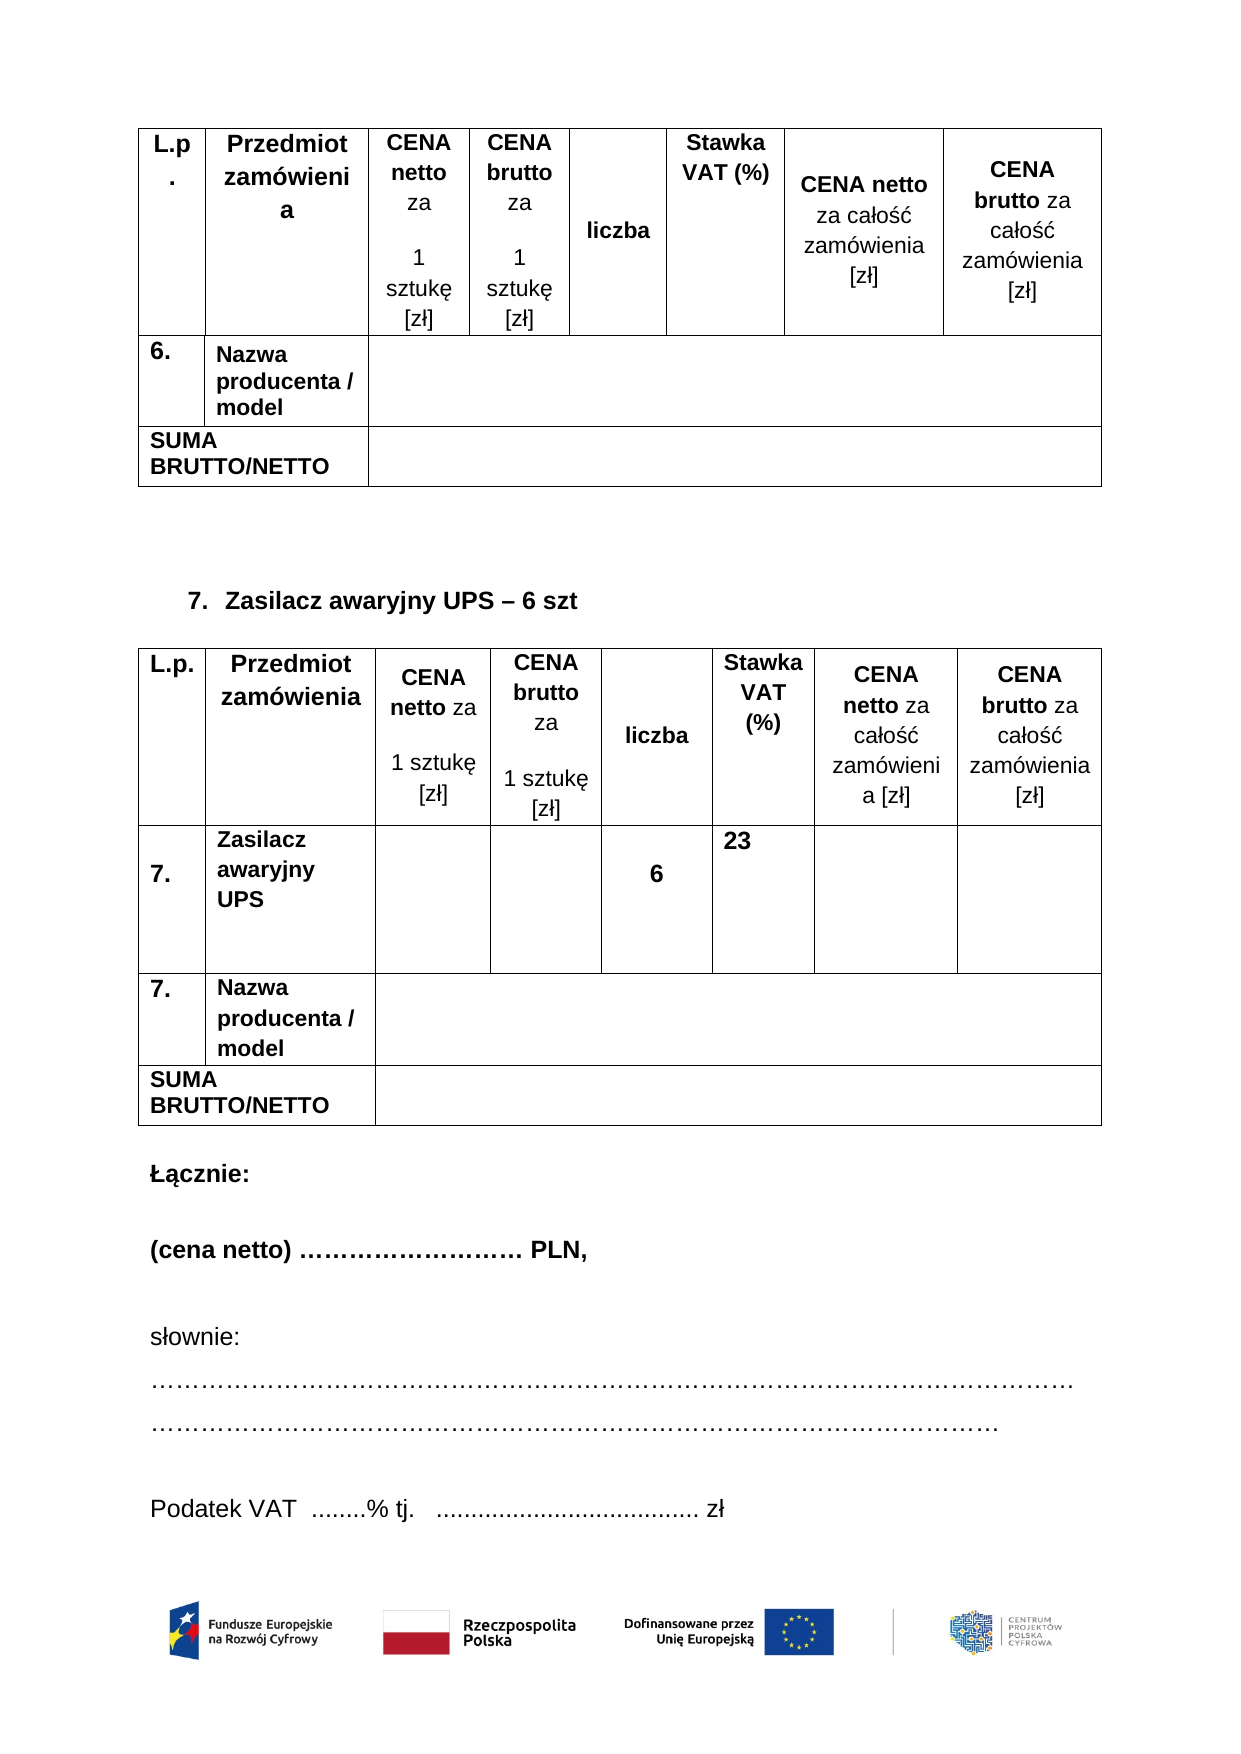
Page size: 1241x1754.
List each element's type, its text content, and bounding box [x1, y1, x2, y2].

table_header CENA netto za całość zamówienia [zł] [815, 649, 957, 825]
table_cell 6 [602, 826, 712, 973]
table_header L.p. [139, 649, 205, 825]
text Łącznie: [150, 1159, 1090, 1188]
table_header CENA netto za całość zamówienia [zł] [785, 129, 943, 335]
table_cell [815, 826, 957, 973]
table_header CENA brutto za 1 sztukę [zł] [470, 129, 569, 335]
table_cell Nazwa producenta /model [205, 336, 368, 426]
table_cell 7. [139, 826, 205, 973]
text słownie:…………………………………………………………………………………………………………………………………………………………………………………………… [150, 1322, 1090, 1437]
table_header Przedmiot zamówienia [206, 649, 375, 825]
table_cell [376, 826, 490, 973]
table_cell 7. [139, 974, 205, 1065]
table_cell 23 [713, 826, 814, 973]
table_header L.p. [139, 129, 205, 335]
text (cena netto) ……………………… PLN, [150, 1235, 1090, 1264]
table_cell [491, 826, 601, 973]
picture [150, 1581, 1091, 1679]
table_header liczba [602, 649, 712, 825]
table_cell [376, 974, 1101, 1065]
table_cell Zasilacz awaryjny UPS [206, 826, 375, 973]
table_cell Nazwa producenta /model [206, 974, 375, 1065]
text Podatek VAT ........% tj. ...................................... zł [150, 1494, 1090, 1523]
table_cell [958, 826, 1101, 973]
table_cell SUMA BRUTTO/NETTO [139, 427, 368, 486]
list Zasilacz awaryjny UPS – 6 szt [187, 586, 1090, 615]
table_header Stawka VAT (%) [667, 129, 784, 335]
table_cell [369, 427, 1101, 486]
table_header CENA brutto za całość zamówienia [zł] [944, 129, 1101, 335]
table_header CENA netto za 1 sztukę [zł] [376, 649, 490, 825]
table_header Stawka VAT (%) [713, 649, 814, 825]
table_cell [369, 336, 1101, 426]
table_header CENA brutto za 1 sztukę [zł] [491, 649, 601, 825]
table_cell 6. [139, 336, 204, 426]
table_cell SUMA BRUTTO/NETTO [139, 1066, 375, 1125]
table_header CENA netto za 1 sztukę [zł] [369, 129, 469, 335]
table_header liczba [570, 129, 666, 335]
table_header CENA brutto za całość zamówienia [zł] [958, 649, 1101, 825]
table_header Przedmiot zamówienia [206, 129, 368, 335]
table_cell [376, 1066, 1101, 1125]
